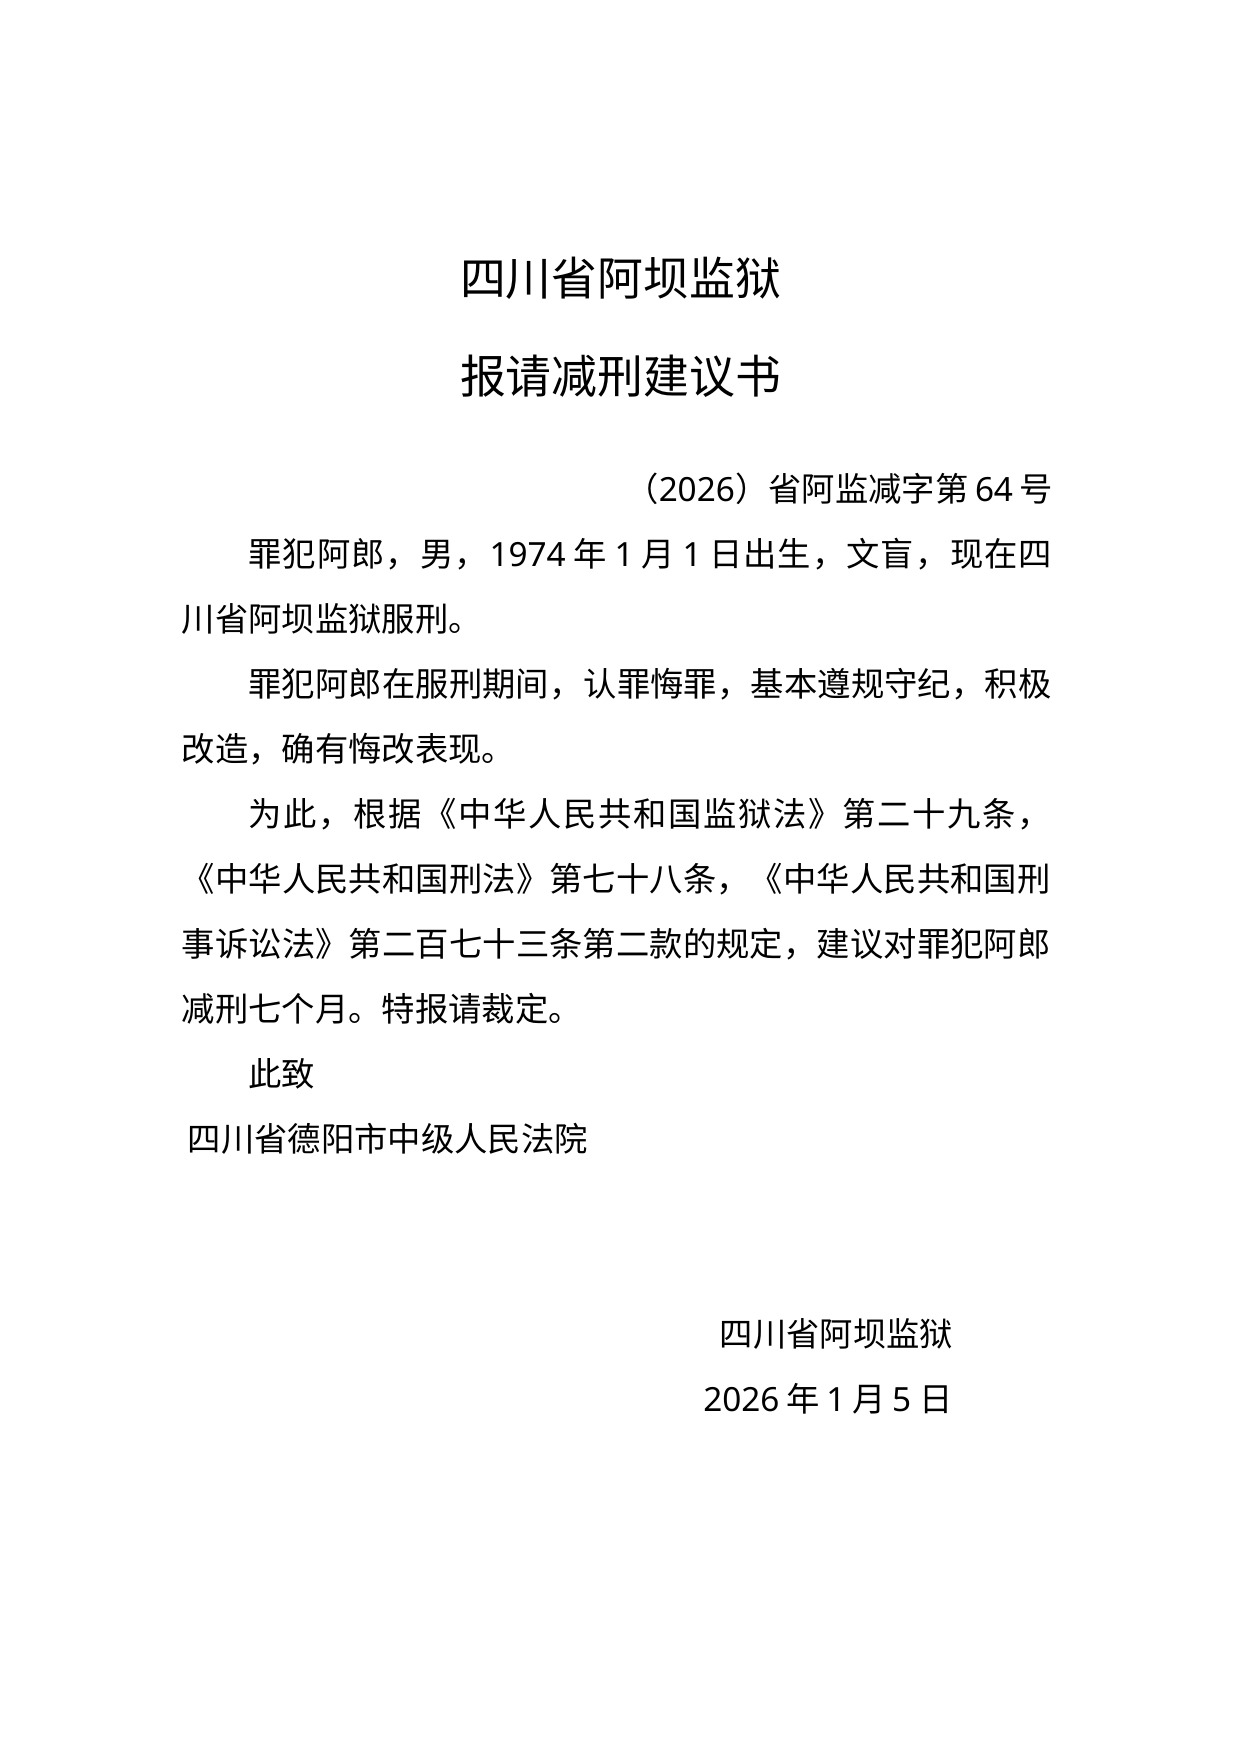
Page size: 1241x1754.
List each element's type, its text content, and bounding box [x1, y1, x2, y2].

text （2026）省阿监减字第64号 [187, 454, 1053, 519]
text 此致 [182, 1039, 1053, 1104]
text 四川省阿坝监狱 [182, 1299, 953, 1364]
text 2026年1月5 日 [182, 1364, 953, 1429]
text 四川省阿坝监狱 [187, 227, 1053, 324]
text 罪犯阿郎，男，1974年1月1日出生，文盲，现在四川省阿坝监狱服刑。 [182, 519, 1053, 649]
text 为此，根据《中华人民共和国监狱法》第二十九条，《中华人民共和国刑法》第七十八条，《中华人民共和国刑事诉讼法》第二百七十三条第二款的规定，建议对罪犯阿郎减刑七个月。特报请裁定。 [182, 779, 1053, 1039]
text 罪犯阿郎在服刑期间，认罪悔罪，基本遵规守纪，积极改造，确有悔改表现。 [182, 649, 1053, 779]
text 报请减刑建议书 [187, 324, 1053, 422]
text 四川省德阳市中级人民法院 [187, 1104, 1053, 1169]
